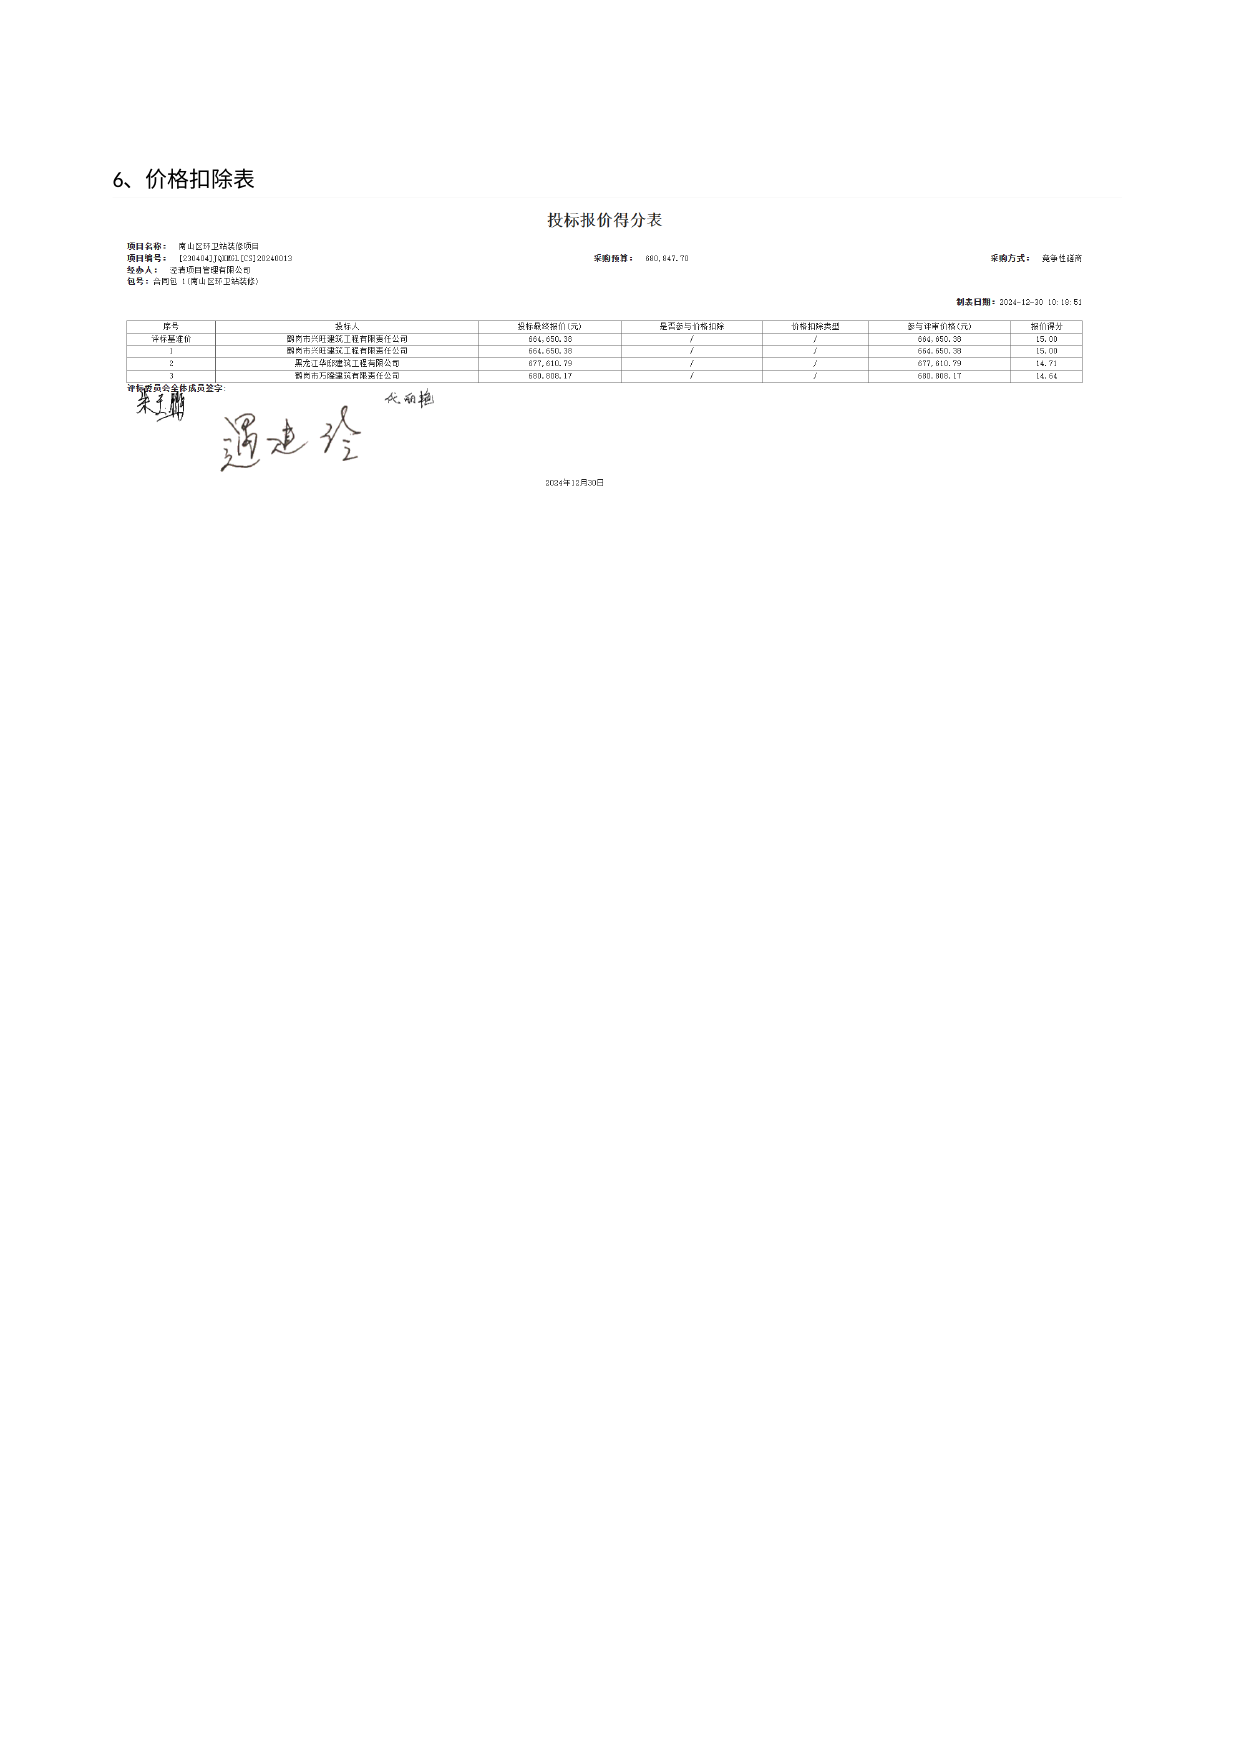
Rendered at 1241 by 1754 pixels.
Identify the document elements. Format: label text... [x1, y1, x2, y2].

list 价格扣除表 [112, 162, 1128, 194]
picture [112, 194, 1127, 517]
